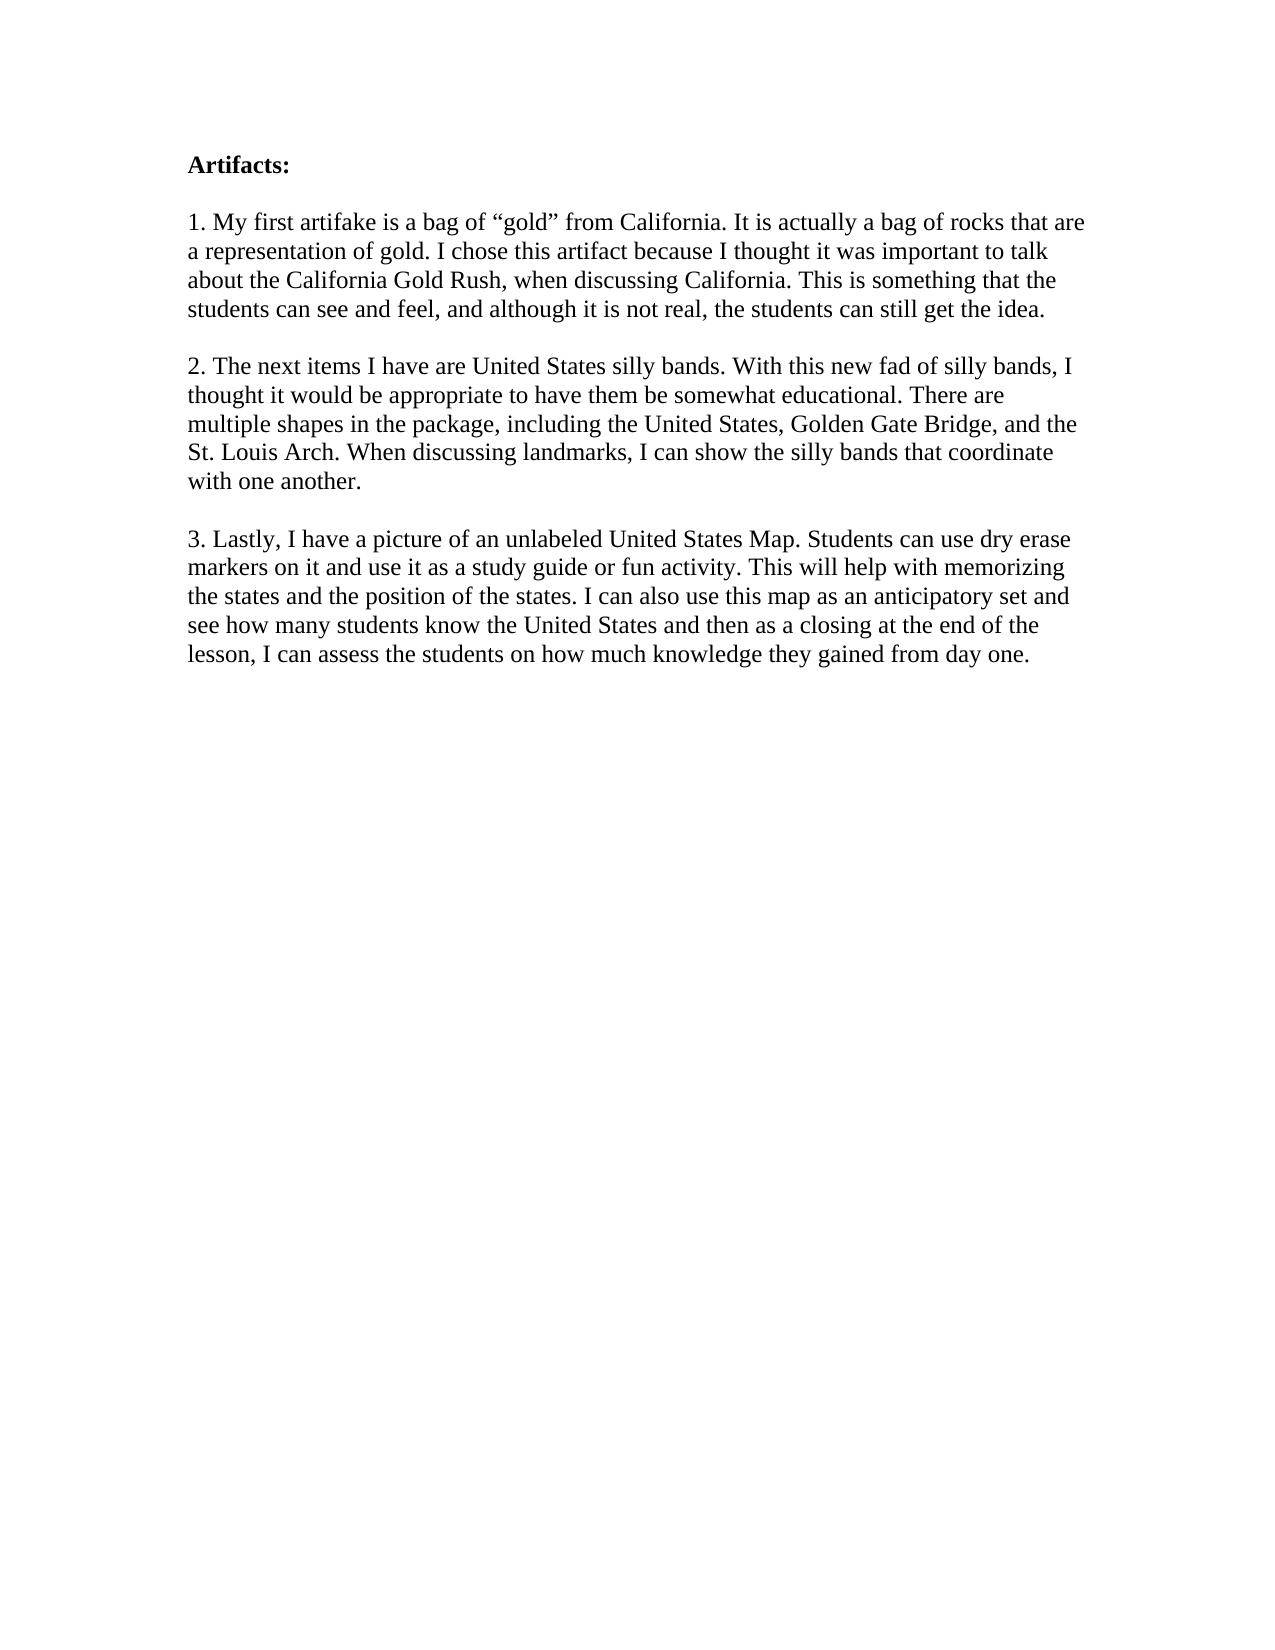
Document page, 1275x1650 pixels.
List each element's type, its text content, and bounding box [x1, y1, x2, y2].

text 2. The next items I have are United States silly bands. With this new fad of silly bands, I thought it would be appropriate to have them be somewhat educational. There are multiple shapes in the package, including the United States, Golden Gate Bridge, and the St. Louis Arch. When discussing landmarks, I can show the silly bands that coordinate with one another. [187, 322, 1087, 495]
text 3. Lastly, I have a picture of an unlabeled United States Map. Students can use dry erase markers on it and use it as a study guide or fun activity. This will help with memorizing the states and the position of the states. I can also use this map as an anticipatory set and see how many students know the United States and then as a closing at the end of the lesson, I can assess the students on how much knowledge they gained from day one. [187, 495, 1087, 667]
text 1. My first artifake is a bag of “gold” from California. It is actually a bag of rocks that are a representation of gold. I chose this artifact because I thought it was important to talk about the California Gold Rush, when discussing California. This is something that the students can see and feel, and although it is not real, the students can still get the idea. [187, 179, 1087, 322]
text Artifacts: [187, 150, 1087, 179]
